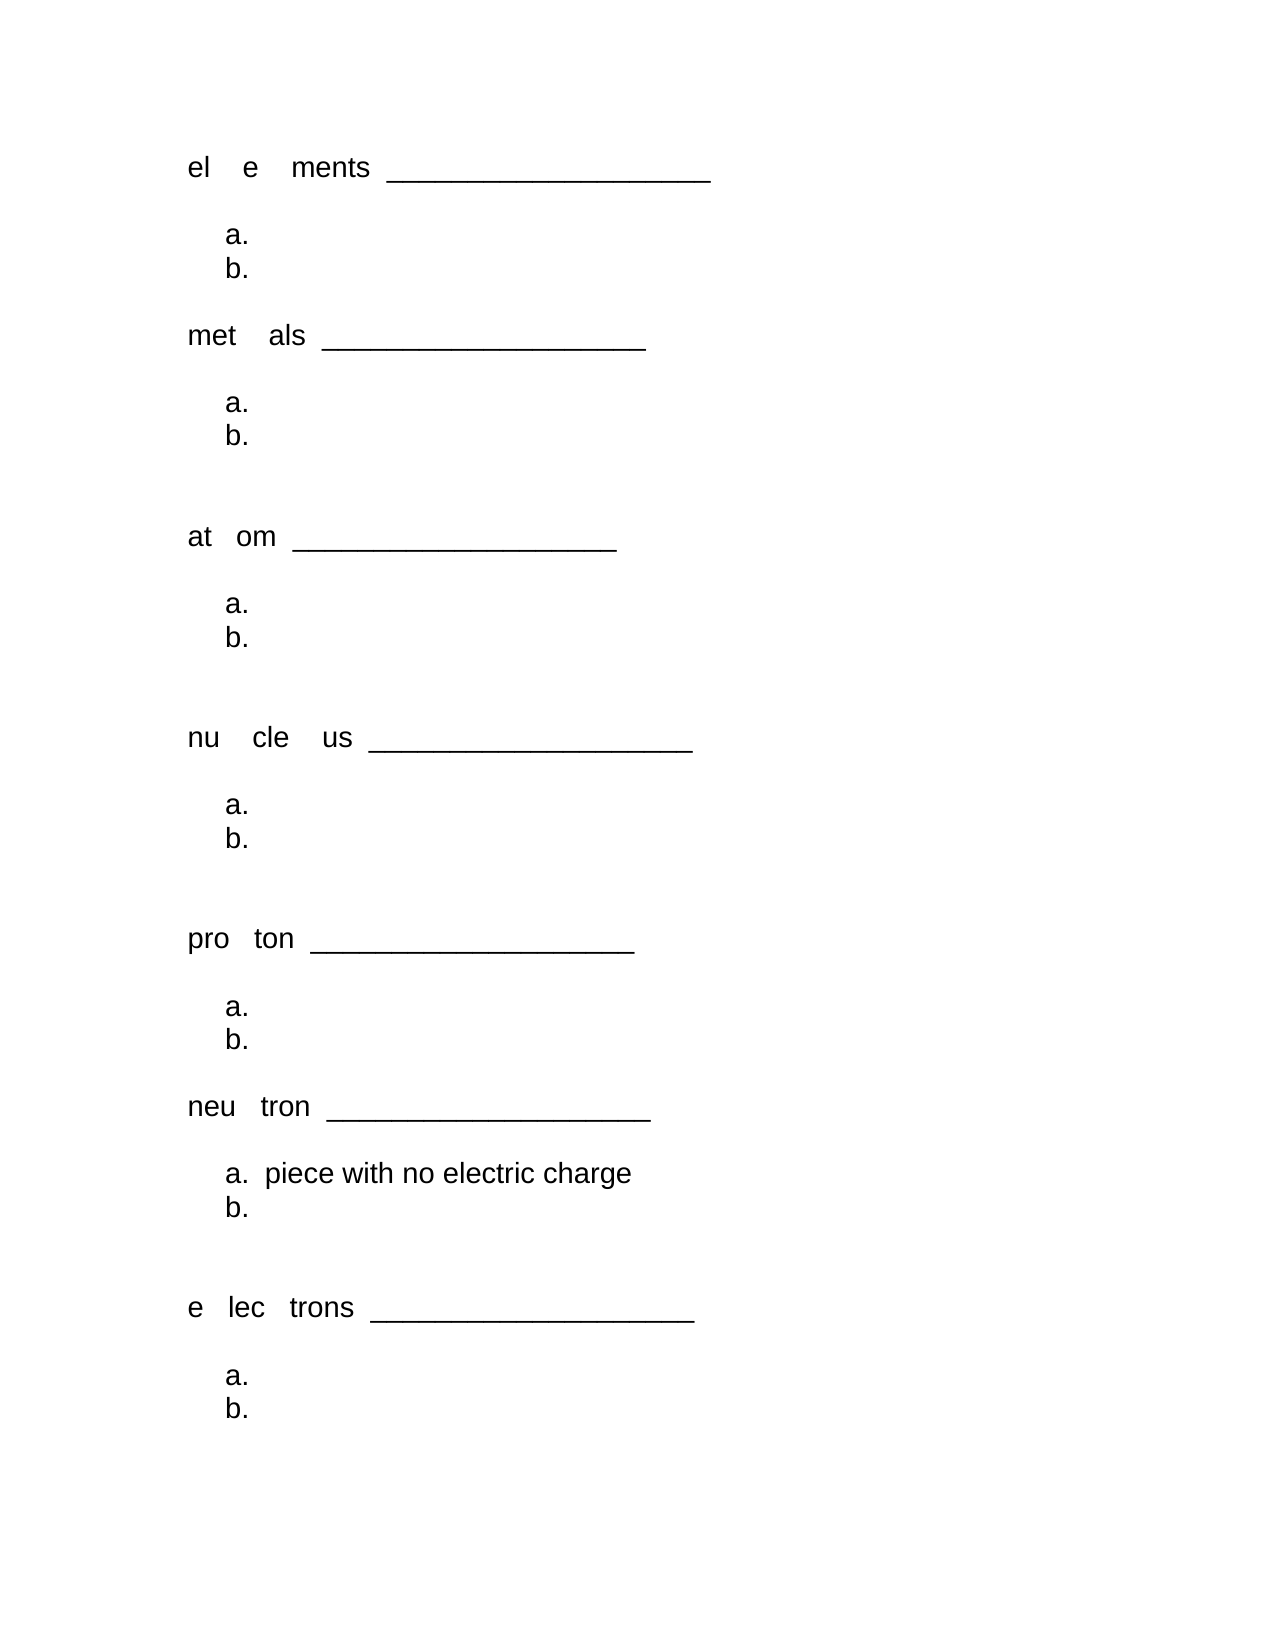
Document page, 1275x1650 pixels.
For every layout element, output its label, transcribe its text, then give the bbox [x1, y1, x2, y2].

text e lec trons ____________________ [187, 1290, 1087, 1324]
text neu tron ____________________ [187, 1089, 1087, 1123]
text el e ments ____________________ [187, 150, 1087, 183]
text at om ____________________ [187, 519, 1087, 552]
text pro ton ____________________ [187, 921, 1087, 955]
text nu cle us ____________________ [187, 720, 1087, 754]
text met als ____________________ [187, 318, 1087, 351]
list piece with no electric charge [225, 1156, 1087, 1190]
